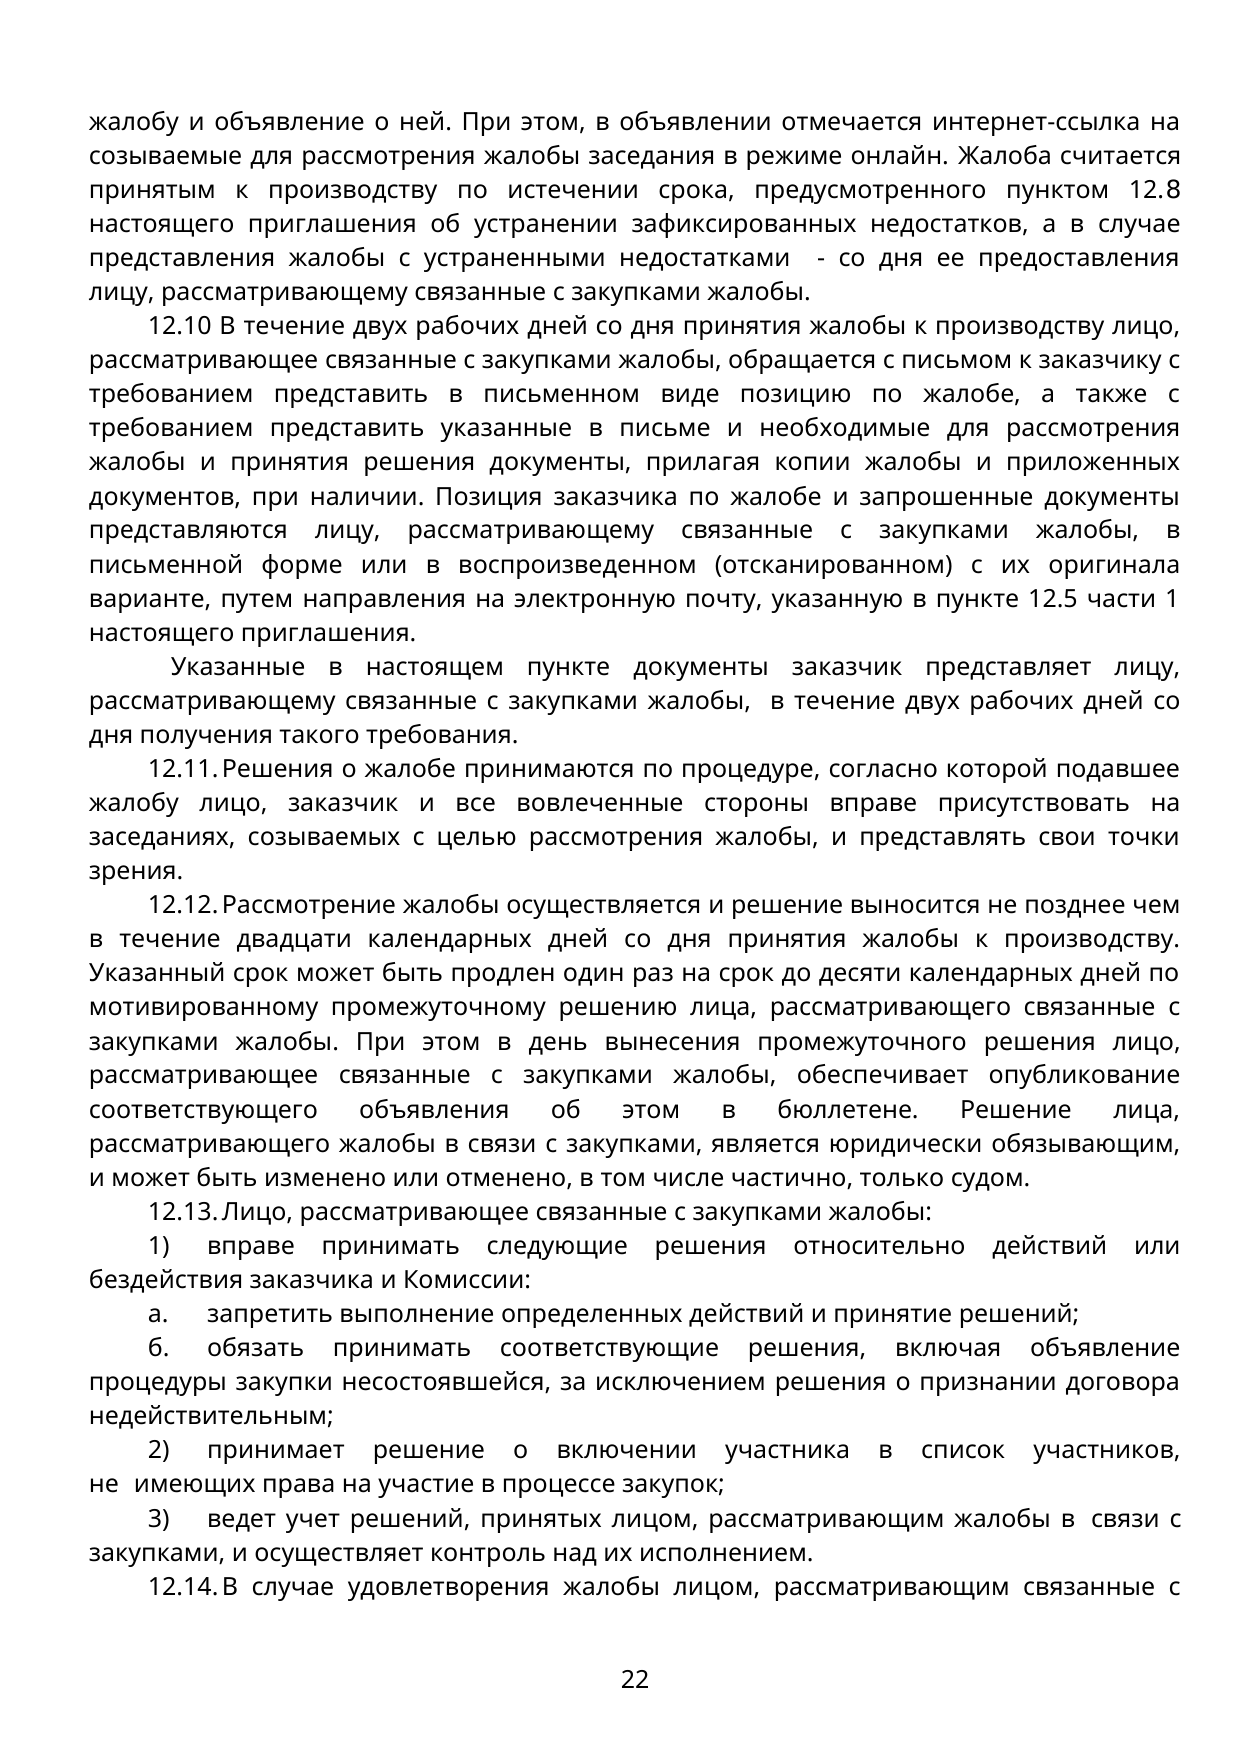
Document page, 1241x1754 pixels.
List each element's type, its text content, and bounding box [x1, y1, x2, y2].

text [89, 103, 1181, 308]
text б. обязать принимать соответствующие решения, включая объявление процедуры закупки несостоявшейся, за исключением решения о признании договора недействительным; [89, 1330, 1181, 1432]
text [89, 1568, 1181, 1603]
text 12.10 В течение двух рабочих дней со дня принятия жалобы к производству лицо, рассматривающее связанные с закупками жалобы, обращается с письмом к заказчику с требованием представить в письменном виде позицию по жалобе, а также с требованием представить указанные в письме и необходимые для рассмотрения жалобы и принятия решения документы, прилагая копии жалобы и приложенных документов, при наличии. Позиция заказчика по жалобе и запрошенные документы представляются лицу, рассматривающему связанные с закупками жалобы, в письменной форме или в воспроизведенном (отсканированном) с их оригинала варианте, путем направления на электронную почту, указанную в пункте 12.5 части 1 настоящего приглашения. [89, 308, 1181, 648]
text 12.12. Рассмотрение жалобы осуществляется и решение выносится не позднее чем в течение двадцати календарных дней со дня принятия жалобы к производству. Указанный срок может быть продлен один раз на срок до десяти календарных дней по мотивированному промежуточному решению лица, рассматривающего связанные с закупками жалобы. При этом в день вынесения промежуточного решения лицо, рассматривающее связанные с закупками жалобы, обеспечивает опубликование соответствующего объявления об этом в бюллетене. Решение лица, рассматривающего жалобы в связи с закупками, является юридически обязывающим, и может быть изменено или отменено, в том числе частично, только судом. [89, 887, 1181, 1193]
text 1) вправе принимать следующие решения относительно действий или бездействия заказчика и Комиссии: [89, 1227, 1181, 1296]
text 12.11. Решения о жалобе принимаются по процедуре, согласно которой подавшее жалобу лицо, заказчик и все вовлеченные стороны вправе присутствовать на заседаниях, созываемых с целью рассмотрения жалобы, и представлять свои точки зрения. [89, 751, 1181, 887]
text 3) ведет учет решений, принятых лицом, рассматривающим жалобы в связи с закупками, и осуществляет контроль над их исполнением. [89, 1500, 1181, 1568]
text 12.13. Лицо, рассматривающее связанные с закупками жалобы: [89, 1193, 1181, 1227]
text Указанные в настоящем пункте документы заказчик представляет лицу, рассматривающему связанные с закупками жалобы, в течение двух рабочих дней со дня получения такого требования. [89, 648, 1181, 751]
text 2) принимает решение о включении участника в список участников, не имеющих права на участие в процессе закупок; [89, 1432, 1181, 1500]
text а. запретить выполнение определенных действий и принятие решений; [89, 1296, 1181, 1330]
